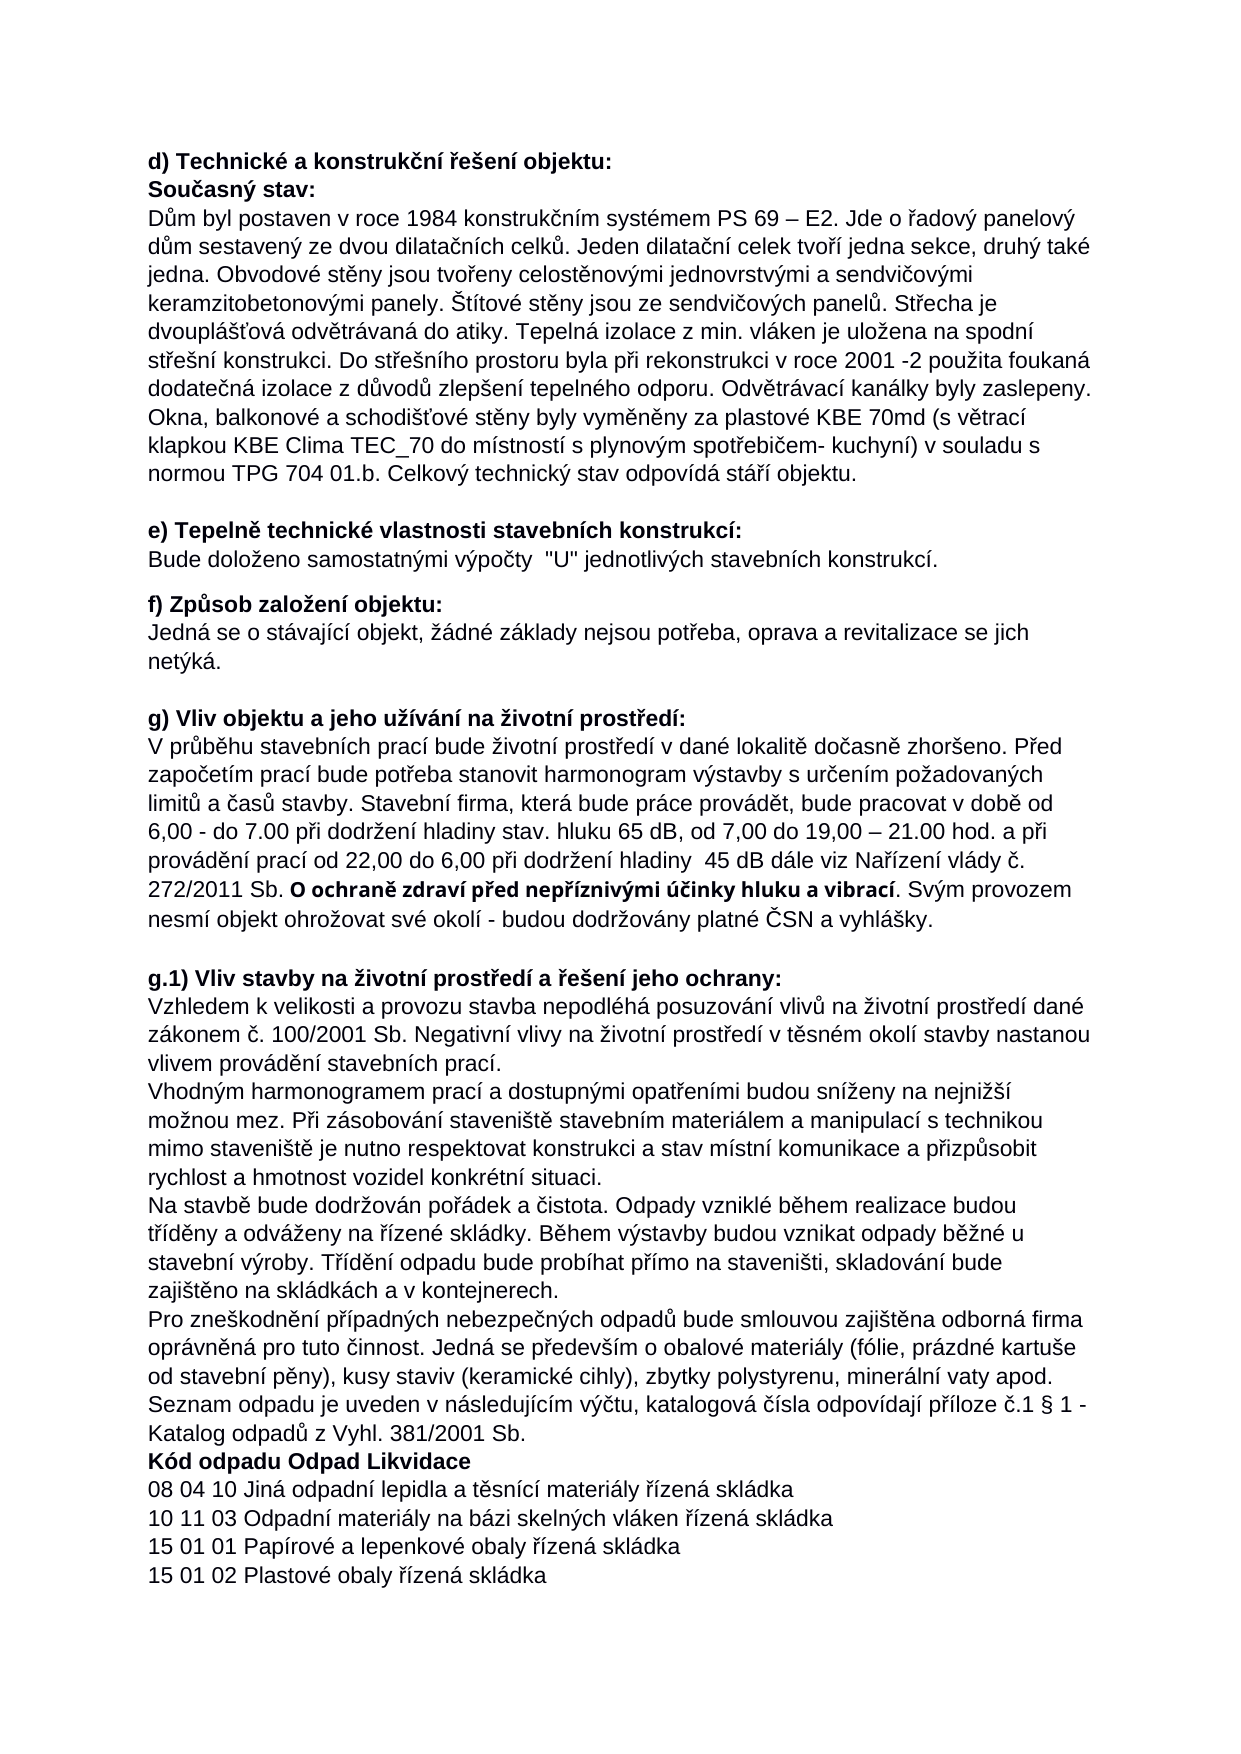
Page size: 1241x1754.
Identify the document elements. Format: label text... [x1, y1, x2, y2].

text g) Vliv objektu a jeho užívání na životní prostředí: [148, 704, 1093, 731]
text Současný stav: [148, 176, 1093, 202]
text Vhodným harmonogramem prací a dostupnými opatřeními budou sníženy na nejnižší možnou mez. Při zásobování staveniště stavebním materiálem a manipulací s technikou mimo staveniště je nutno respektovat konstrukci a stav místní komunikace a přizpůsobit rychlost a hmotnost vozidel konkrétní situaci. [148, 1078, 1093, 1190]
text oprávněná pro tuto činnost. Jedná se především o obalové materiály (fólie, prázdné kartuše od stavební pěny), kusy staviv (keramické cihly), zbytky polystyrenu, minerální vaty apod. Seznam odpadu je uveden v následujícím výčtu, katalogová čísla odpovídají příloze č.1 § 1 - Katalog odpadů z Vyhl. 381/2001 Sb. [148, 1334, 1093, 1446]
text Vzhledem k velikosti a provozu stavba nepodléhá posuzování vlivů na životní prostředí dané zákonem č. 100/2001 Sb. Negativní vlivy na životní prostředí v těsném okolí stavby nastanou vlivem provádění stavebních prací. [148, 993, 1093, 1076]
text Jedná se o stávající objekt, žádné základy nejsou potřeba, oprava a revitalizace se jich netýká. [148, 619, 1093, 674]
text Dům byl postaven v roce 1984 konstrukčním systémem PS 69 – E2. Jde o řadový panelový dům sestavený ze dvou dilatačních celků. Jeden dilatační celek tvoří jedna sekce, druhý také jedna. Obvodové stěny jsou tvořeny celostěnovými jednovrstvými a sendvičovými keramzitobetonovými panely. Štítové stěny jsou ze sendvičových panelů. Střecha je dvouplášťová odvětrávaná do atiky. Tepelná izolace z min. vláken je uložena na spodní střešní konstrukci. Do střešního prostoru byla při rekonstrukci v roce 2001 -2 použita foukaná dodatečná izolace z důvodů zlepšení tepelného odporu. Odvětrávací kanálky byly zaslepeny. Okna, balkonové a schodišťové stěny byly vyměněny za plastové KBE 70md (s větrací klapkou KBE Clima TEC_70 do místností s plynovým spotřebičem- kuchyní) v souladu s normou TPG 704 01.b. Celkový technický stav odpovídá stáří objektu. [148, 204, 1093, 487]
text Pro zneškodnění případných nebezpečných odpadů bude smlouvou zajištěna odborná firma [148, 1306, 1093, 1332]
text 10 11 03 Odpadní materiály na bázi skelných vláken řízená skládka [148, 1505, 1093, 1531]
text e) Tepelně technické vlastnosti stavebních konstrukcí: [148, 517, 1093, 544]
text g.1) Vliv stavby na životní prostředí a řešení jeho ochrany: [148, 964, 1093, 991]
text Na stavbě bude dodržován pořádek a čistota. Odpady vzniklé během realizace budou tříděny a odváženy na řízené skládky. Během výstavby budou vznikat odpady běžné u stavební výroby. Třídění odpadu bude probíhat přímo na staveništi, skladování bude zajištěno na skládkách a v kontejnerech. [148, 1192, 1093, 1304]
text d) Technické a konstrukční řešení objektu: [148, 148, 1093, 174]
text Bude doloženo samostatnými výpočty "U" jednotlivých stavebních konstrukcí. [148, 546, 1093, 572]
text f) Způsob založení objektu: [148, 591, 1093, 617]
text 08 04 10 Jiná odpadní lepidla a těsnící materiály řízená skládka [148, 1476, 1093, 1503]
text 15 01 02 Plastové obaly řízená skládka [148, 1562, 1093, 1588]
text V průběhu stavebních prací bude životní prostředí v dané lokalitě dočasně zhoršeno. Před započetím prací bude potřeba stanovit harmonogram výstavby s určením požadovaných limitů a časů stavby. Stavební firma, která bude práce provádět, bude pracovat v době od 6,00 - do 7.00 při dodržení hladiny stav. hluku 65 dB, od 7,00 do 19,00 – 21.00 hod. a při provádění prací od 22,00 do 6,00 při dodržení hladiny 45 dB dále viz Nařízení vlády č. 272/2011 Sb. O ochraně zdraví před nepříznivými účinky hluku a vibrací. Svým provozem nesmí objekt ohrožovat své okolí - budou dodržovány platné ČSN a vyhlášky. [148, 733, 1093, 932]
text Kód odpadu Odpad Likvidace [148, 1448, 1093, 1474]
text 15 01 01 Papírové a lepenkové obaly řízená skládka [148, 1533, 1093, 1559]
